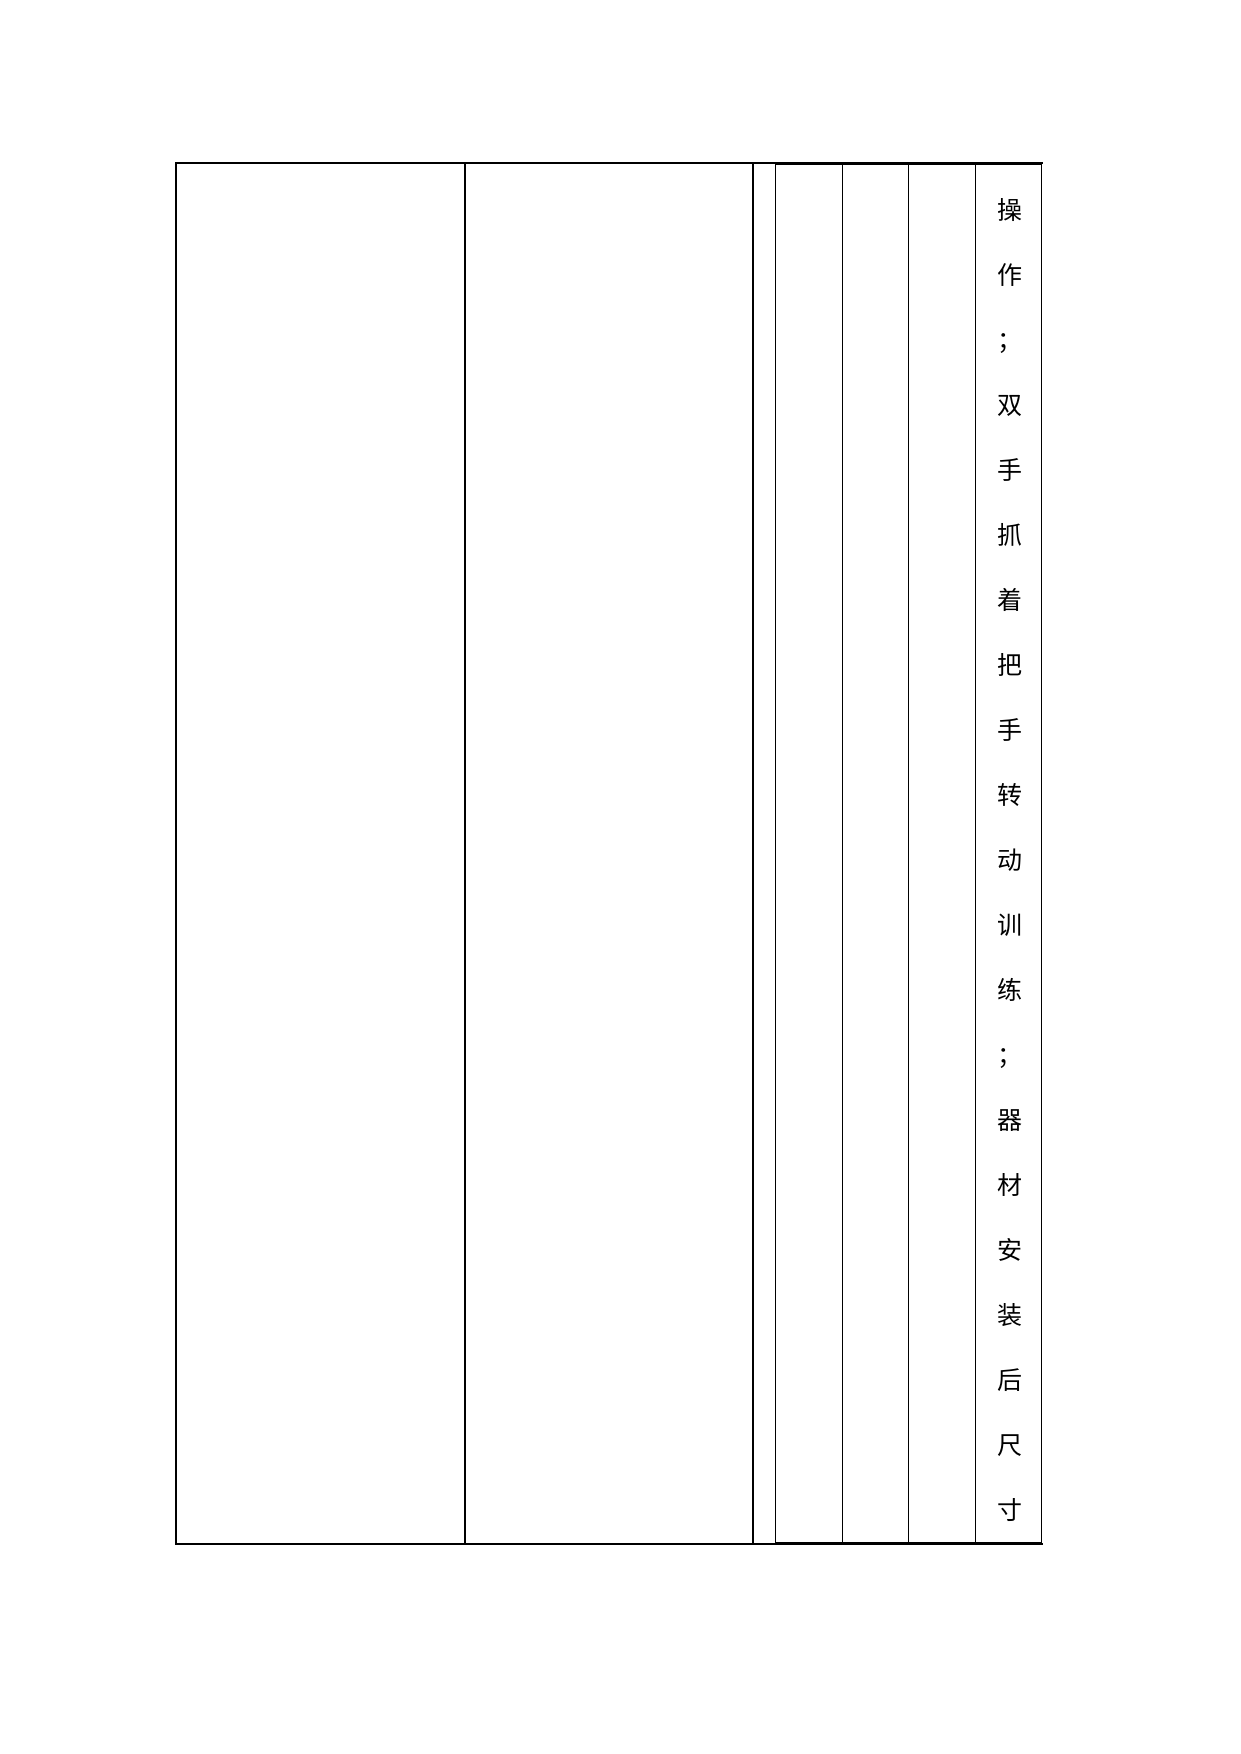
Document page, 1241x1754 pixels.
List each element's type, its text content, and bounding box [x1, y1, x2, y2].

table_cell [843, 165, 908, 1542]
table_cell [466, 164, 752, 1543]
table_cell [909, 165, 975, 1542]
table_cell [754, 164, 775, 1543]
table_cell [776, 165, 842, 1542]
table_cell 1 [177, 164, 464, 1543]
table_cell [976, 165, 1041, 1542]
